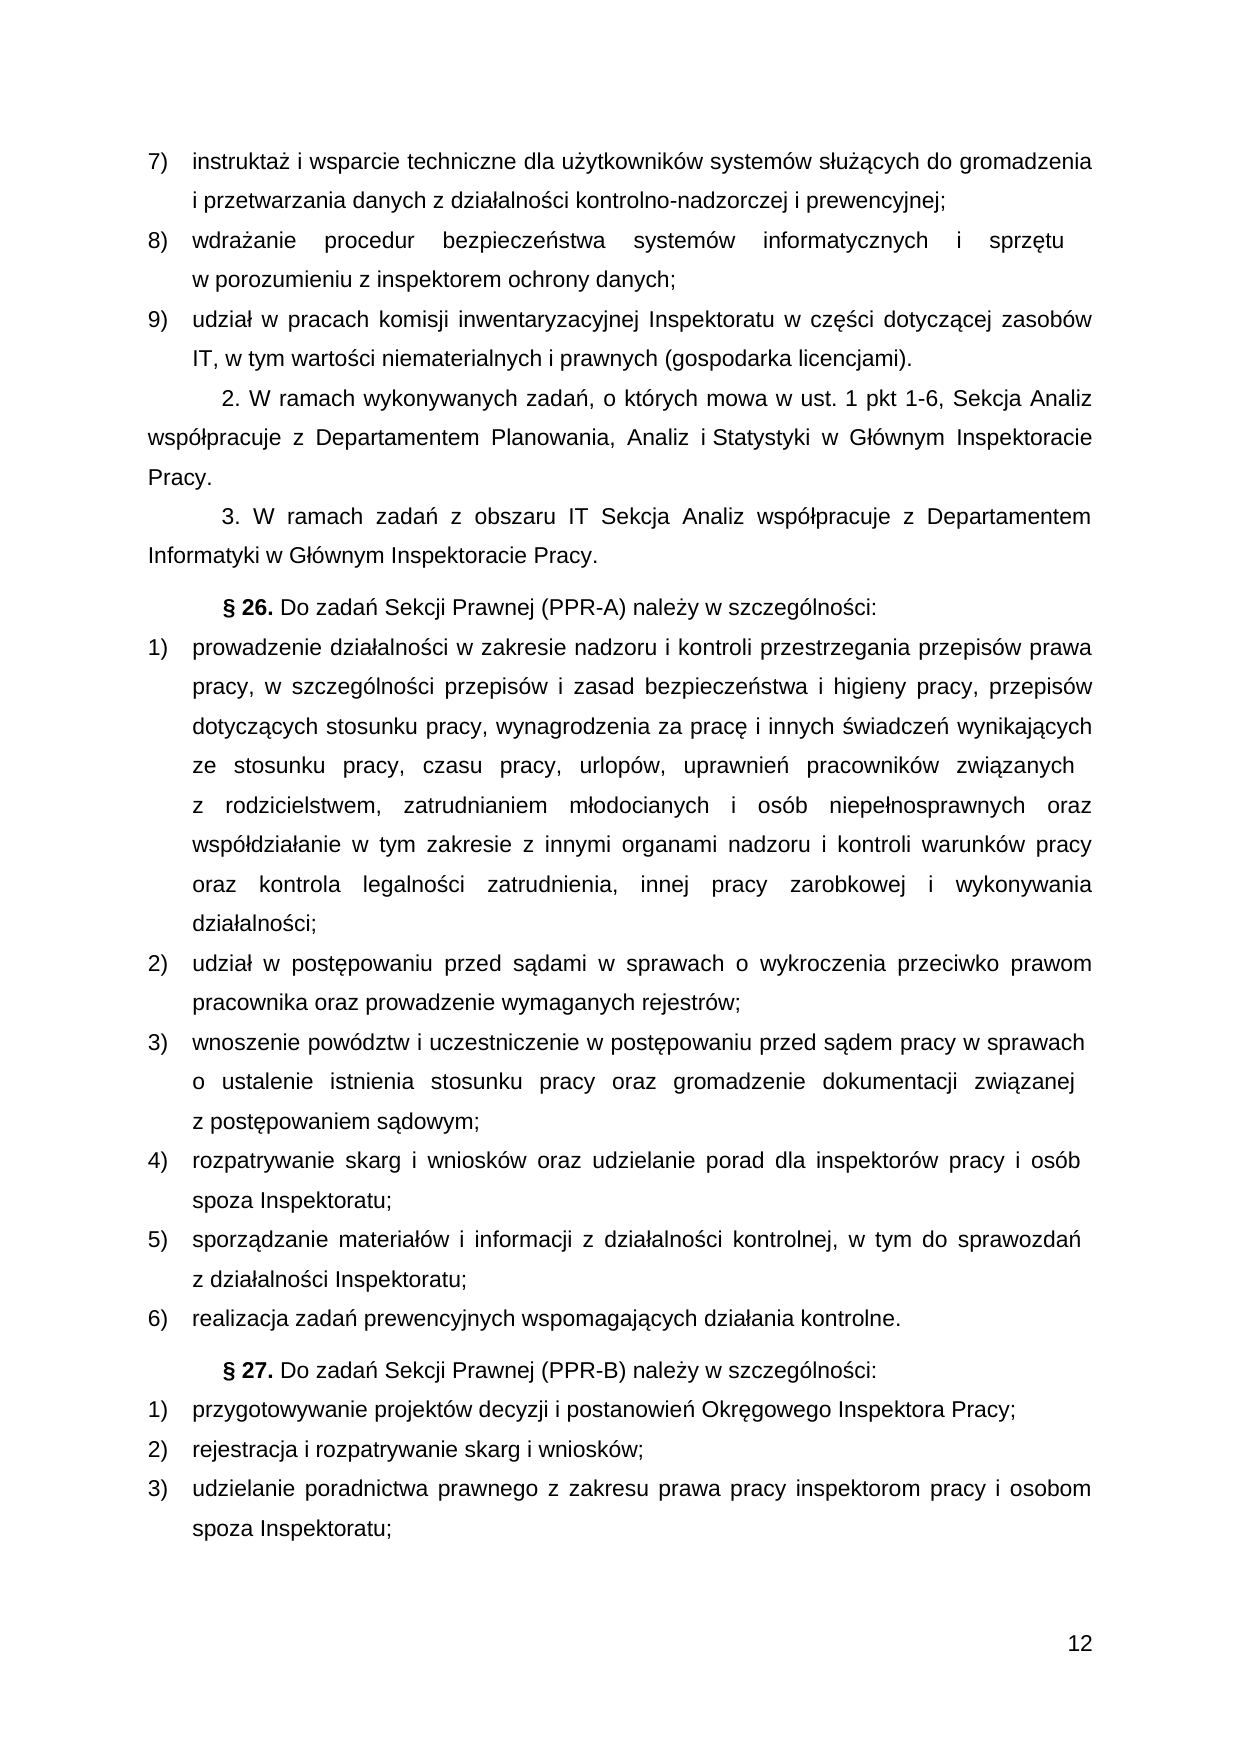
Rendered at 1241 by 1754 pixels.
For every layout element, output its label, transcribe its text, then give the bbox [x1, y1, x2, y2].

text § 26. Do zadań Sekcji Prawnej (PPR-A) należy w szczególności: [148, 594, 1093, 621]
list udzielanie poradnictwa prawnego z zakresu prawa pracy inspektorom pracy i osobom spoza Inspektoratu; [148, 1475, 1093, 1541]
list przygotowywanie projektów decyzji i postanowień Okręgowego Inspektora Pracy; [148, 1396, 1093, 1423]
list udział w postępowaniu przed sądami w sprawach o wykroczenia przeciwko prawom pracownika oraz prowadzenie wymaganych rejestrów; [148, 950, 1093, 1016]
list prowadzenie działalności w zakresie nadzoru i kontroli przestrzegania przepisów prawa pracy, w szczególności przepisów i zasad bezpieczeństwa i higieny pracy, przepisów dotyczących stosunku pracy, wynagrodzenia za pracę i innych świadczeń wynikających ze stosunku pracy, czasu pracy, urlopów, uprawnień pracowników związanych z rodzicielstwem, zatrudnianiem młodocianych i osób niepełnosprawnych oraz współdziałanie w tym zakresie z innymi organami nadzoru i kontroli warunków pracy oraz kontrola legalności zatrudnienia, innej pracy zarobkowej i wykonywania działalności; [148, 634, 1093, 937]
text 2. W ramach wykonywanych zadań, o których mowa w ust. 1 pkt 1-6, Sekcja Analiz współpracuje z Departamentem Planowania, Analiz i Statystyki w Głównym Inspektoracie Pracy. [148, 384, 1093, 490]
list wnoszenie powództw i uczestniczenie w postępowaniu przed sądem pracy w sprawach o ustalenie istnienia stosunku pracy oraz gromadzenie dokumentacji związanej z postępowaniem sądowym; [148, 1029, 1093, 1134]
list rejestracja i rozpatrywanie skarg i wniosków; [148, 1436, 1093, 1462]
list sporządzanie materiałów i informacji z działalności kontrolnej, w tym do sprawozdań z działalności Inspektoratu; [148, 1226, 1093, 1292]
list udział w pracach komisji inwentaryzacyjnej Inspektoratu w części dotyczącej zasobów IT, w tym wartości niematerialnych i prawnych (gospodarka licencjami). [148, 306, 1093, 371]
list realizacja zadań prewencyjnych wspomagających działania kontrolne. [148, 1305, 1093, 1331]
list wdrażanie procedur bezpieczeństwa systemów informatycznych i sprzętu w porozumieniu z inspektorem ochrony danych; [148, 227, 1093, 292]
text § 27. Do zadań Sekcji Prawnej (PPR-B) należy w szczególności: [148, 1357, 1093, 1383]
list rozpatrywanie skarg i wniosków oraz udzielanie porad dla inspektorów pracy i osób spoza Inspektoratu; [148, 1147, 1093, 1213]
list instruktaż i wsparcie techniczne dla użytkowników systemów służących do gromadzenia i przetwarzania danych z działalności kontrolno-nadzorczej i prewencyjnej; [148, 148, 1093, 213]
text 3. W ramach zadań z obszaru IT Sekcja Analiz współpracuje z Departamentem Informatyki w Głównym Inspektoracie Pracy. [148, 503, 1093, 569]
